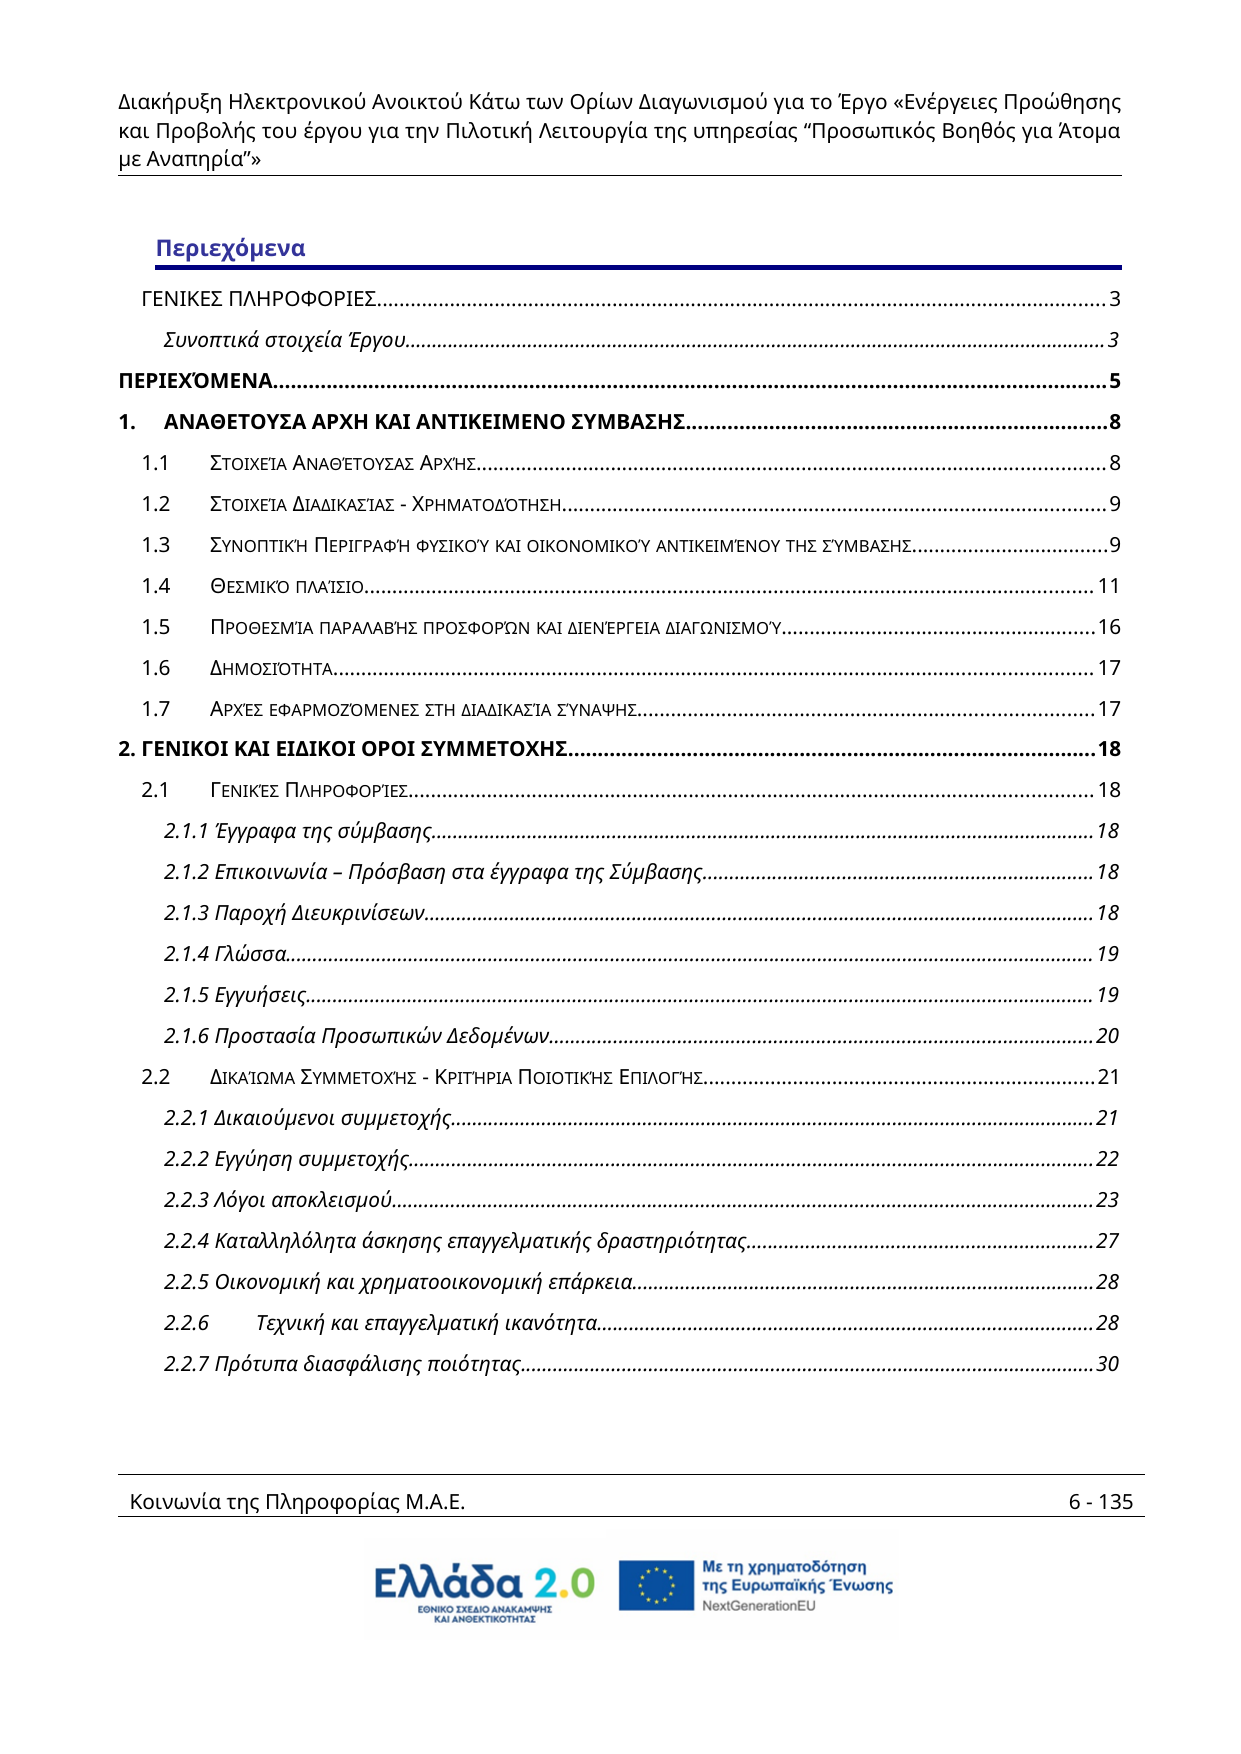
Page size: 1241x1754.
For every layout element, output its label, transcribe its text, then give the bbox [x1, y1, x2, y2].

text 2. ΓΕΝΙΚΟΙ ΚΑΙ ΕΙΔΙΚΟΙ ΟΡΟΙ ΣΥΜΜΕΤΟΧΗΣ 18 [118, 734, 1122, 763]
text 2.2.2 Εγγύηση συμμετοχής 22 [164, 1144, 1122, 1172]
text 2.1.3 Παροχή Διευκρινίσεων 18 [164, 898, 1122, 927]
text 2.2.1 Δικαιούμενοι συμμετοχής 21 [164, 1103, 1122, 1131]
text 1.4 Θεσμικό πλαίσιο 11 [141, 571, 1122, 599]
text 2.2 Δικαίωμα Συμμετοχής - Κριτήρια Ποιοτικής Επιλογής 21 [141, 1062, 1122, 1091]
picture [363, 1529, 900, 1640]
text 1.3 Συνοπτική Περιγραφή φυσικού και οικονομικού αντικειμένου της σύμβασης 9 [141, 530, 1122, 558]
text Περιεχόμενα 5 [118, 366, 1122, 394]
text 2.2.7 Πρότυπα διασφάλισης ποιότητας 30 [164, 1349, 1122, 1377]
text 2.1.4 Γλώσσα 19 [164, 939, 1122, 968]
text 2.1.1 Έγγραφα της σύμβασης 18 [164, 816, 1122, 845]
text 2.1.5 Εγγυήσεις 19 [164, 980, 1122, 1009]
text 1.2 Στοιχεία Διαδικασίας - Χρηματοδότηση 9 [141, 489, 1122, 517]
text 2.1.6 Προστασία Προσωπικών Δεδομένων 20 [164, 1021, 1122, 1049]
text 2.2.6 Τεχνική και επαγγελματική ικανότητα 28 [164, 1308, 1122, 1336]
text ΓΕΝΙΚΕΣ ΠΛΗΡΟΦΟΡΙΕΣ 3 [141, 284, 1122, 313]
text 2.1 Γενικές Πληροφορίες 18 [141, 776, 1122, 804]
text 1.6 Δημοσιότητα 17 [141, 653, 1122, 681]
text Συνοπτικά στοιχεία Έργου 3 [164, 325, 1122, 354]
text 1.1 Στοιχεία Αναθέτουσας Αρχής 8 [141, 448, 1122, 476]
text 2.1.2 Επικοινωνία – Πρόσβαση στα έγγραφα της Σύμβασης 18 [164, 857, 1122, 886]
text 1. ΑΝΑΘΕΤΟΥΣΑ ΑΡΧΗ ΚΑΙ ΑΝΤΙΚΕΙΜΕΝΟ ΣΥΜΒΑΣΗΣ 8 [118, 407, 1122, 436]
text 2.2.5 Οικονομική και χρηματοοικονομική επάρκεια 28 [164, 1267, 1122, 1295]
text Περιεχόμενα [155, 232, 1122, 265]
text 2.2.4 Καταλληλόλητα άσκησης επαγγελματικής δραστηριότητας 27 [164, 1226, 1122, 1254]
text 1.5 Προθεσμία παραλαβής προσφορών και διενέργεια διαγωνισμού 16 [141, 612, 1122, 640]
text 2.2.3 Λόγοι αποκλεισμού 23 [164, 1185, 1122, 1213]
text 1.7 Αρχές εφαρμοζόμενες στη διαδικασία σύναψης 17 [141, 694, 1122, 722]
